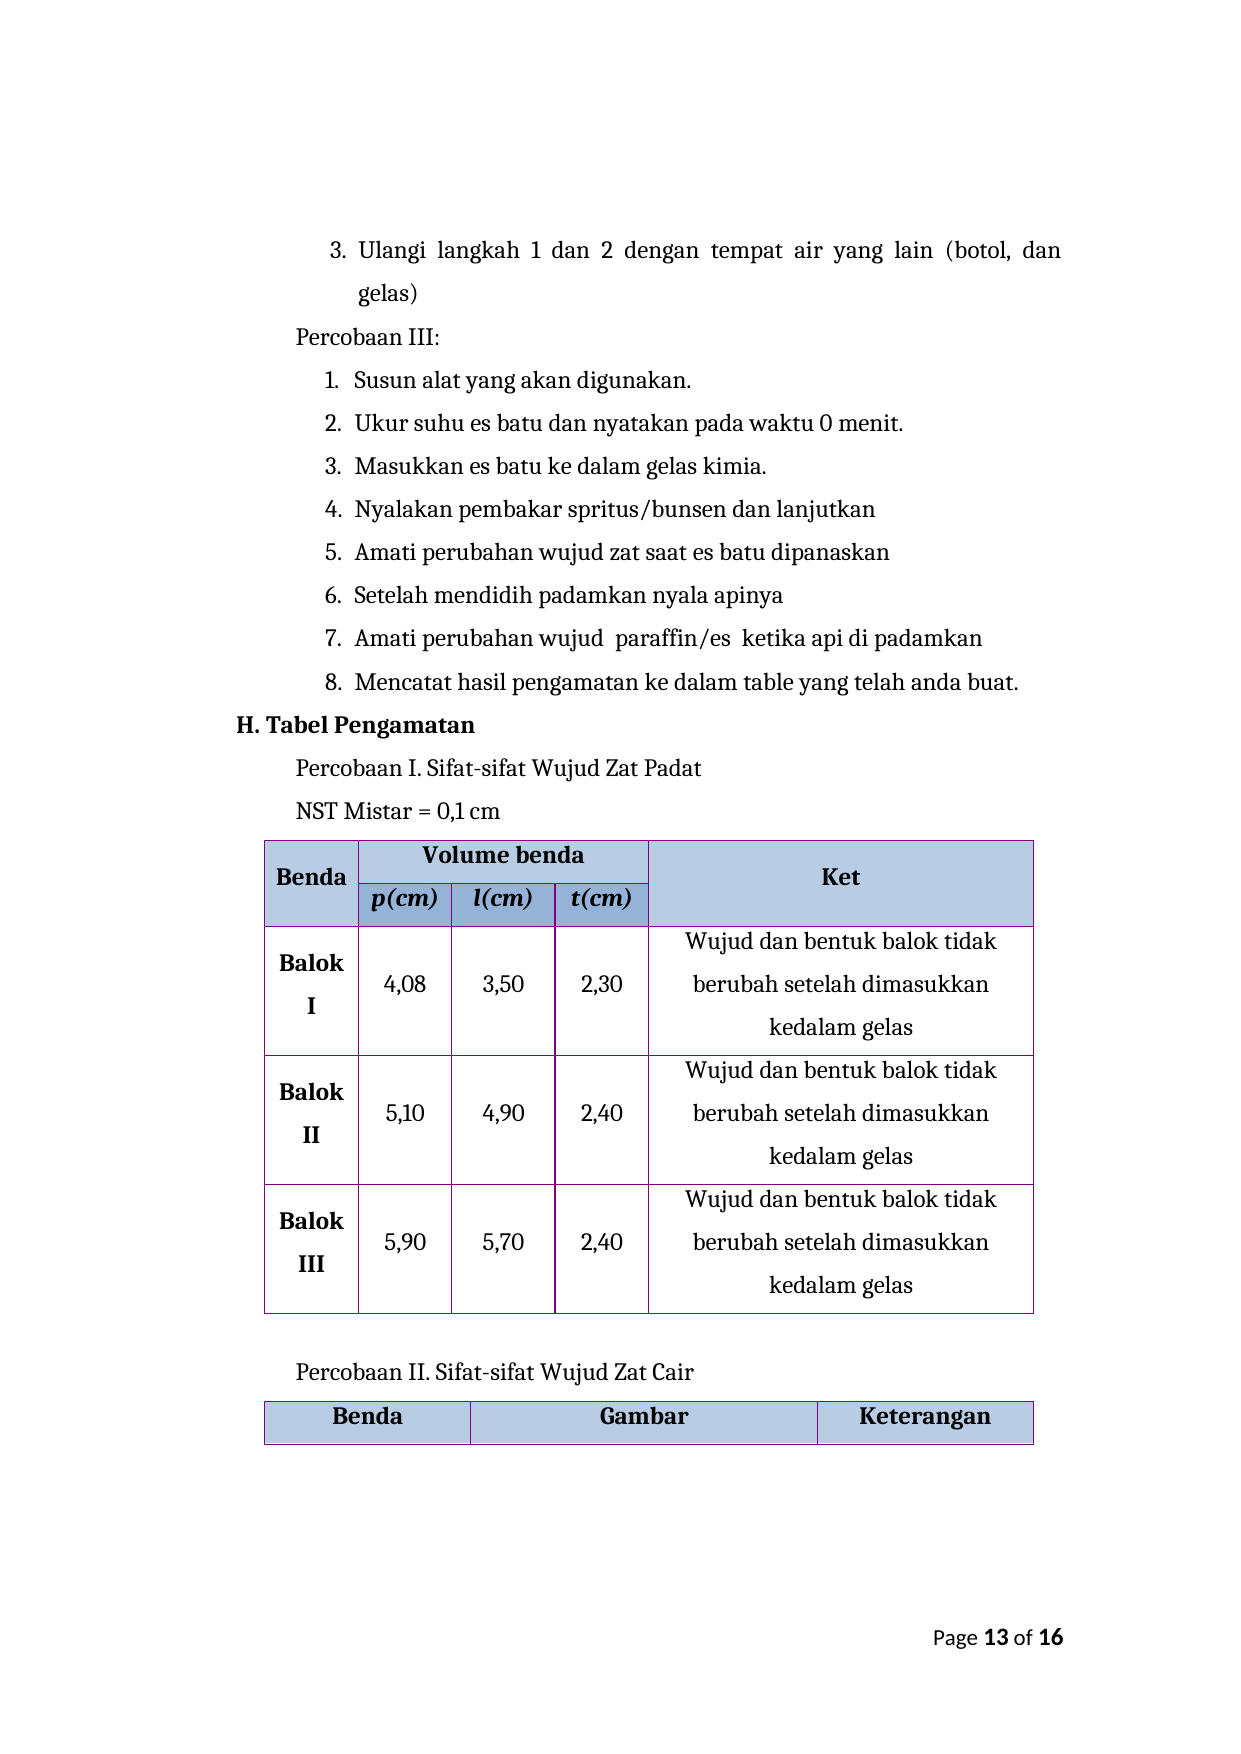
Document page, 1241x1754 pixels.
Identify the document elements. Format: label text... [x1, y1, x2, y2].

table_header Volume benda [359, 841, 648, 883]
list Ukur suhu es batu dan nyatakan pada waktu 0 menit. [325, 409, 1063, 437]
text Percobaan I. Sifat-sifat Wujud Zat Padat [236, 754, 1063, 782]
table_header Benda [265, 1402, 470, 1443]
table_header Gambar [471, 1402, 817, 1443]
list Susun alat yang akan digunakan. [325, 366, 1063, 394]
table_cell 2,40 [556, 1185, 648, 1313]
text NST Mistar = 0,1 cm [236, 797, 1063, 826]
table_cell 2,30 [556, 927, 648, 1055]
table_header Ket [649, 841, 1033, 926]
table_cell 5,10 [359, 1056, 451, 1184]
table_header Benda [265, 841, 358, 926]
table_cell Balok II [265, 1056, 358, 1184]
table_cell Wujud dan bentuk balok tidak berubah setelah dimasukkan kedalam gelas [649, 927, 1033, 1055]
table_cell Balok III [265, 1185, 358, 1313]
table_cell p(cm) [359, 884, 451, 926]
list Amati perubahan wujud zat saat es batu dipanaskan [325, 538, 1063, 567]
table_cell 4,08 [359, 927, 451, 1055]
list Tabel Pengamatan [236, 711, 1063, 739]
table_cell 4,90 [452, 1056, 554, 1184]
table_header Keterangan [818, 1402, 1033, 1443]
list Mencatat hasil pengamatan ke dalam table yang telah anda buat. [325, 667, 1063, 696]
list Nyalakan pembakar spritus/bunsen dan lanjutkan [325, 495, 1063, 524]
table_cell 5,90 [359, 1185, 451, 1313]
table_cell Balok I [265, 927, 358, 1055]
text Percobaan II. Sifat-sifat Wujud Zat Cair [236, 1357, 1063, 1386]
list Amati perubahan wujud paraffin/es ketika api di padamkan [325, 624, 1063, 653]
table_cell 2,40 [556, 1056, 648, 1184]
table_cell t(cm) [556, 884, 648, 926]
list Masukkan es batu ke dalam gelas kimia. [325, 452, 1063, 481]
table_cell 3,50 [452, 927, 554, 1055]
table_cell Wujud dan bentuk balok tidak berubah setelah dimasukkan kedalam gelas [649, 1056, 1033, 1184]
list Ulangi langkah 1 dan 2 dengan tempat air yang lain (botol, dan gelas) [330, 236, 1063, 308]
table_cell Wujud dan bentuk balok tidak berubah setelah dimasukkan kedalam gelas [649, 1185, 1033, 1313]
list Setelah mendidih padamkan nyala apinya [325, 581, 1063, 610]
table_cell 5,70 [452, 1185, 554, 1313]
text Percobaan III: [236, 322, 1063, 351]
table_cell l(cm) [452, 884, 554, 926]
